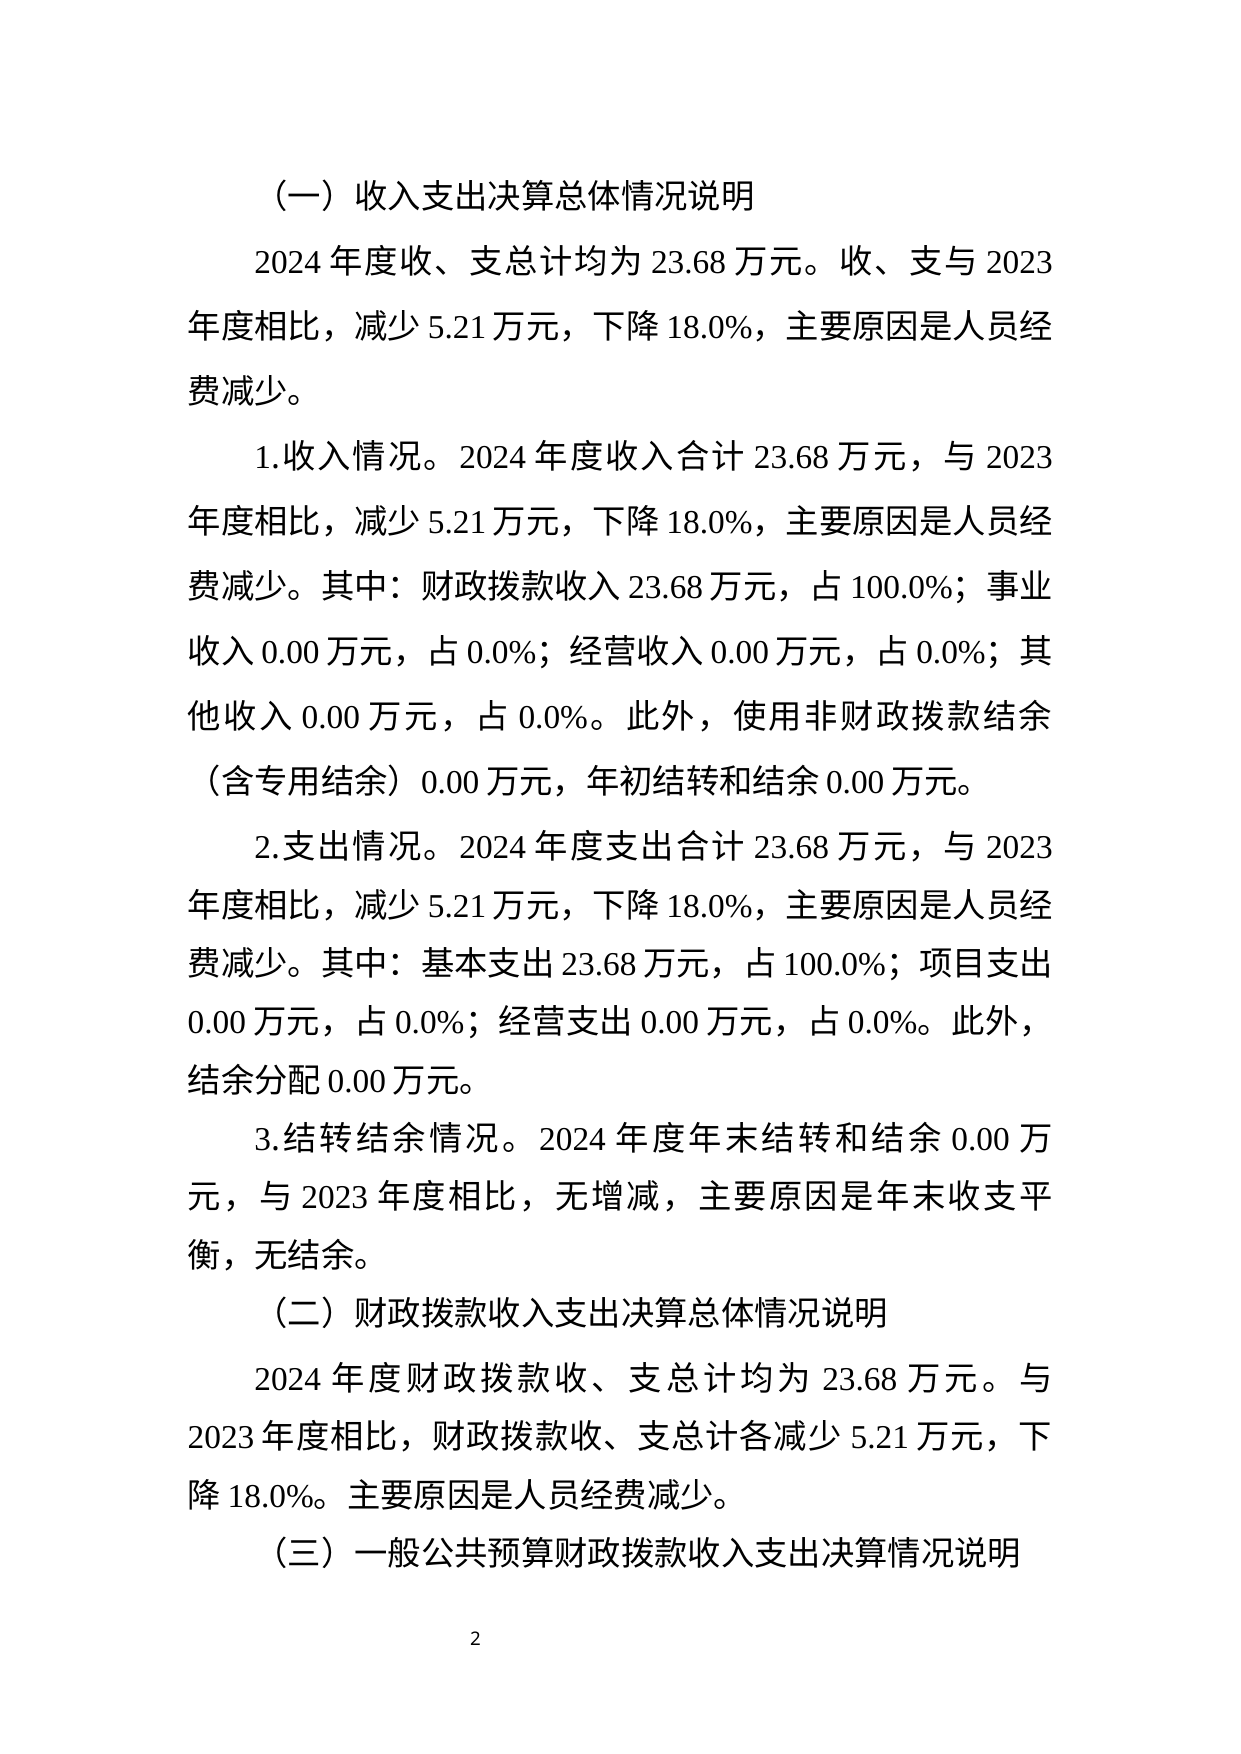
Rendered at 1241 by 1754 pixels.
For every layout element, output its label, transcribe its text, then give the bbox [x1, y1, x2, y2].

text 2.支出情况。2024年度支出合计23.68万元，与2023年度相比，减少5.21万元，下降18.0%，主要原因是人员经费减少。其中：基本支出23.68万元，占100.0%；项目支出0.00万元，占0.0%；经营支出0.00万元，占0.0%。此外，结余分配0.00万元。 [187, 812, 1053, 1104]
text （一）收入支出决算总体情况说明 [187, 162, 1053, 227]
text 2024年度财政拨款收、支总计均为23.68万元。与2023年度相比，财政拨款收、支总计各减少5.21万元，下降18.0%。主要原因是人员经费减少。 [187, 1344, 1053, 1519]
text 2024年度收、支总计均为23.68万元。收、支与2023年度相比，减少5.21万元，下降18.0%，主要原因是人员经费减少。 [187, 227, 1053, 422]
text 1.收入情况。2024年度收入合计23.68万元，与2023年度相比，减少5.21万元，下降18.0%，主要原因是人员经费减少。其中：财政拨款收入23.68万元，占100.0%；事业收入0.00万元，占0.0%；经营收入0.00万元，占0.0%；其他收入0.00万元，占0.0%。此外，使用非财政拨款结余（含专用结余）0.00万元，年初结转和结余0.00万元。 [187, 422, 1053, 812]
text （二）财政拨款收入支出决算总体情况说明 [187, 1279, 1053, 1344]
text 3.结转结余情况。2024年度年末结转和结余0.00万元，与2023年度相比，无增减，主要原因是年末收支平衡，无结余。 [187, 1104, 1053, 1279]
text （三）一般公共预算财政拨款收入支出决算情况说明 [187, 1519, 1053, 1584]
